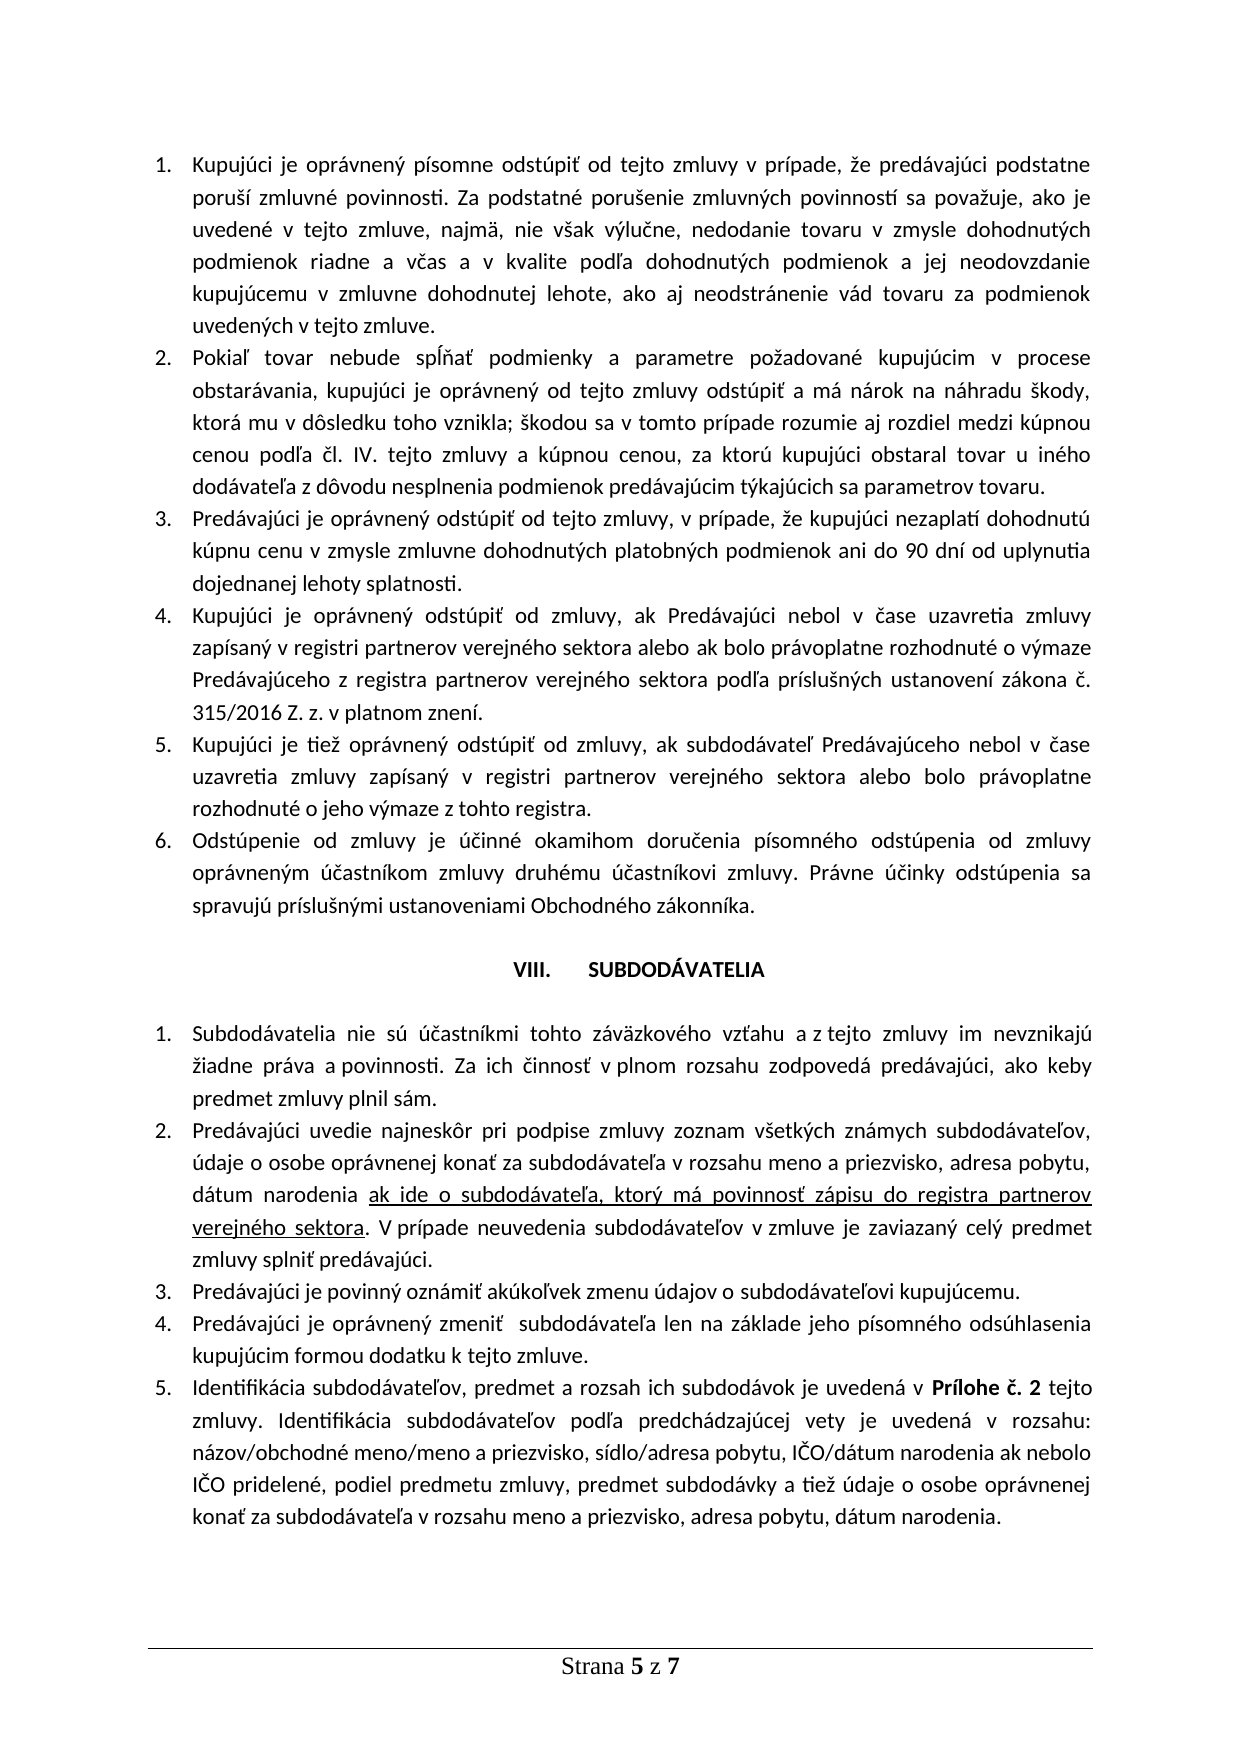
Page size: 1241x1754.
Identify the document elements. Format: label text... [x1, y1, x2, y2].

list Identifikácia subdodávateľov, predmet a rozsah ich subdodávok je uvedená v Prílohe č. 2 tejto zmluvy. Identifikácia subdodávateľov podľa predchádzajúcej vety je uvedená v rozsahu: názov/obchodné meno/meno a priezvisko, sídlo/adresa pobytu, IČO/dátum narodenia ak nebolo IČO pridelené, podiel predmetu zmluvy, predmet subdodávky a tiež údaje o osobe oprávnenej konať za subdodávateľa v rozsahu meno a priezvisko, adresa pobytu, dátum narodenia. [154, 1373, 1093, 1530]
list Odstúpenie od zmluvy je účinné okamihom doručenia písomného odstúpenia od zmluvy oprávneným účastníkom zmluvy druhému účastníkovi zmluvy. Právne účinky odstúpenia sa spravujú príslušnými ustanoveniami Obchodného zákonníka. [154, 826, 1093, 919]
list Kupujúci je oprávnený odstúpiť od zmluvy, ak Predávajúci nebol v čase uzavretia zmluvy zapísaný v registri partnerov verejného sektora alebo ak bolo právoplatne rozhodnuté o výmaze Predávajúceho z registra partnerov verejného sektora podľa príslušných ustanovení zákona č. 315/2016 Z. z. v platnom znení. [154, 601, 1093, 726]
list Predávajúci uvedie najneskôr pri podpise zmluvy zoznam všetkých známych subdodávateľov, údaje o osobe oprávnenej konať za subdodávateľa v rozsahu meno a priezvisko, adresa pobytu, dátum narodenia ak ide o subdodávateľa, ktorý má povinnosť zápisu do registra partnerov verejného sektora. V prípade neuvedenia subdodávateľov v zmluve je zaviazaný celý predmet zmluvy splniť predávajúci. [154, 1116, 1093, 1273]
list Predávajúci je povinný oznámiť akúkoľvek zmenu údajov o subdodávateľovi kupujúcemu. [154, 1277, 1093, 1305]
list SUBDODÁVATELIA [185, 955, 1093, 983]
list Predávajúci je oprávnený odstúpiť od tejto zmluvy, v prípade, že kupujúci nezaplatí dohodnutú kúpnu cenu v zmysle zmluvne dohodnutých platobných podmienok ani do 90 dní od uplynutia dojednanej lehoty splatnosti. [154, 504, 1093, 597]
list Kupujúci je tiež oprávnený odstúpiť od zmluvy, ak subdodávateľ Predávajúceho nebol v čase uzavretia zmluvy zapísaný v registri partnerov verejného sektora alebo bolo právoplatne rozhodnuté o jeho výmaze z tohto registra. [154, 730, 1093, 822]
list Subdodávatelia nie sú účastníkmi tohto záväzkového vzťahu a z tejto zmluvy im nevznikajú žiadne práva a povinnosti. Za ich činnosť v plnom rozsahu zodpovedá predávajúci, ako keby predmet zmluvy plnil sám. [154, 1019, 1093, 1112]
list Predávajúci je oprávnený zmeniť subdodávateľa len na základe jeho písomného odsúhlasenia kupujúcim formou dodatku k tejto zmluve. [154, 1309, 1093, 1369]
list Kupujúci je oprávnený písomne odstúpiť od tejto zmluvy v prípade, že predávajúci podstatne poruší zmluvné povinnosti. Za podstatné porušenie zmluvných povinností sa považuje, ako je uvedené v tejto zmluve, najmä, nie však výlučne, nedodanie tovaru v zmysle dohodnutých podmienok riadne a včas a v kvalite podľa dohodnutých podmienok a jej neodovzdanie kupujúcemu v zmluvne dohodnutej lehote, ako aj neodstránenie vád tovaru za podmienok uvedených v tejto zmluve. [154, 150, 1093, 339]
list Pokiaľ tovar nebude spĺňať podmienky a parametre požadované kupujúcim v procese obstarávania, kupujúci je oprávnený od tejto zmluvy odstúpiť a má nárok na náhradu škody, ktorá mu v dôsledku toho vznikla; škodou sa v tomto prípade rozumie aj rozdiel medzi kúpnou cenou podľa čl. IV. tejto zmluvy a kúpnou cenou, za ktorú kupujúci obstaral tovar u iného dodávateľa z dôvodu nesplnenia podmienok predávajúcim týkajúcich sa parametrov tovaru. [154, 343, 1093, 500]
